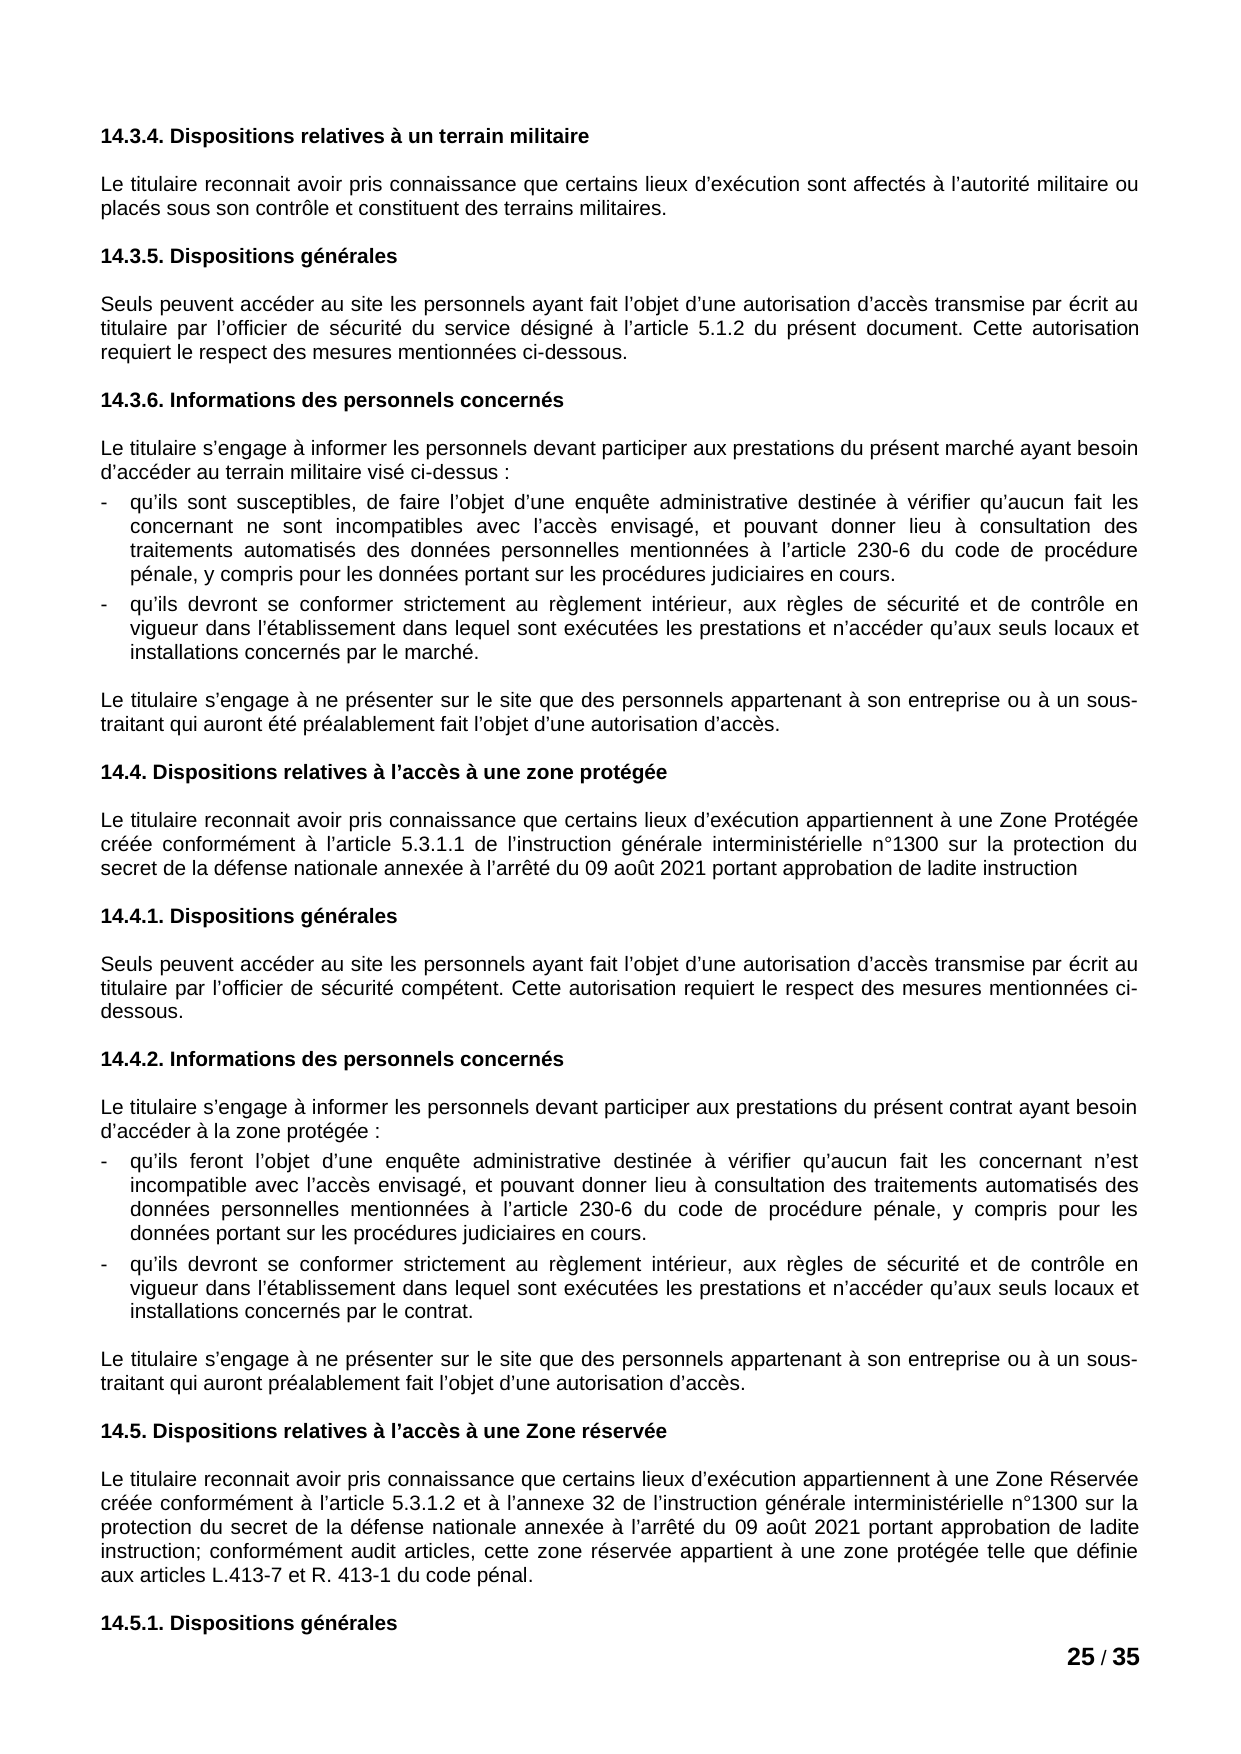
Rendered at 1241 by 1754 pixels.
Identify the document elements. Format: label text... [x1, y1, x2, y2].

subtitle 14.4.2. Informations des personnels concernés [100, 1047, 1140, 1071]
text Seuls peuvent accéder au site les personnels ayant fait l’objet d’une autorisation d’accès transmise par écrit au titulaire par l’officier de sécurité du service désigné à l’article 5.1.2 du présent document. Cette autorisation requiert le respect des mesures mentionnées ci-dessous. [100, 292, 1140, 364]
text - qu’ils devront se conformer strictement au règlement intérieur, aux règles de sécurité et de contrôle en vigueur dans l’établissement dans lequel sont exécutées les prestations et n’accéder qu’aux seuls locaux et installations concernés par le contrat. [100, 1251, 1140, 1323]
text - qu’ils sont susceptibles, de faire l’objet d’une enquête administrative destinée à vérifier qu’aucun fait les concernant ne sont incompatibles avec l’accès envisagé, et pouvant donner lieu à consultation des traitements automatisés des données personnelles mentionnées à l’article 230-6 du code de procédure pénale, y compris pour les données portant sur les procédures judiciaires en cours. [100, 490, 1140, 586]
subtitle 14.4.1. Dispositions générales [100, 903, 1140, 927]
subtitle 14.3.6. Informations des personnels concernés [100, 388, 1140, 412]
text Le titulaire s’engage à informer les personnels devant participer aux prestations du présent contrat ayant besoin d’accéder à la zone protégée : [100, 1095, 1140, 1143]
text Le titulaire s’engage à ne présenter sur le site que des personnels appartenant à son entreprise ou à un sous-traitant qui auront été préalablement fait l’objet d’une autorisation d’accès. [100, 688, 1140, 736]
text Le titulaire reconnait avoir pris connaissance que certains lieux d’exécution appartiennent à une Zone Réservée créée conformément à l’article 5.3.1.2 et à l’annexe 32 de l’instruction générale interministérielle n°1300 sur la protection du secret de la défense nationale annexée à l’arrêté du 09 août 2021 portant approbation de ladite instruction; conformément audit articles, cette zone réservée appartient à une zone protégée telle que définie aux articles L.413-7 et R. 413-1 du code pénal. [100, 1467, 1140, 1587]
text - qu’ils devront se conformer strictement au règlement intérieur, aux règles de sécurité et de contrôle en vigueur dans l’établissement dans lequel sont exécutées les prestations et n’accéder qu’aux seuls locaux et installations concernés par le marché. [100, 592, 1140, 664]
text Le titulaire s’engage à informer les personnels devant participer aux prestations du présent marché ayant besoin d’accéder au terrain militaire visé ci-dessus : [100, 436, 1140, 484]
text Le titulaire reconnait avoir pris connaissance que certains lieux d’exécution appartiennent à une Zone Protégée créée conformément à l’article 5.3.1.1 de l’instruction générale interministérielle n°1300 sur la protection du secret de la défense nationale annexée à l’arrêté du 09 août 2021 portant approbation de ladite instruction [100, 808, 1140, 879]
text 14.5.1. Dispositions générales [100, 1611, 1140, 1635]
text Le titulaire s’engage à ne présenter sur le site que des personnels appartenant à son entreprise ou à un sous-traitant qui auront préalablement fait l’objet d’une autorisation d’accès. [100, 1347, 1140, 1395]
subtitle 14.4. Dispositions relatives à l’accès à une zone protégée [100, 760, 1140, 784]
subtitle 14.5. Dispositions relatives à l’accès à une Zone réservée [100, 1419, 1140, 1443]
text Le titulaire reconnait avoir pris connaissance que certains lieux d’exécution sont affectés à l’autorité militaire ou placés sous son contrôle et constituent des terrains militaires. [100, 172, 1140, 220]
subtitle 14.3.5. Dispositions générales [100, 244, 1140, 268]
subtitle 14.3.4. Dispositions relatives à un terrain militaire [100, 124, 1140, 148]
text - qu’ils feront l’objet d’une enquête administrative destinée à vérifier qu’aucun fait les concernant n’est incompatible avec l’accès envisagé, et pouvant donner lieu à consultation des traitements automatisés des données personnelles mentionnées à l’article 230-6 du code de procédure pénale, y compris pour les données portant sur les procédures judiciaires en cours. [100, 1149, 1140, 1245]
text Seuls peuvent accéder au site les personnels ayant fait l’objet d’une autorisation d’accès transmise par écrit au titulaire par l’officier de sécurité compétent. Cette autorisation requiert le respect des mesures mentionnées ci-dessous. [100, 951, 1140, 1023]
